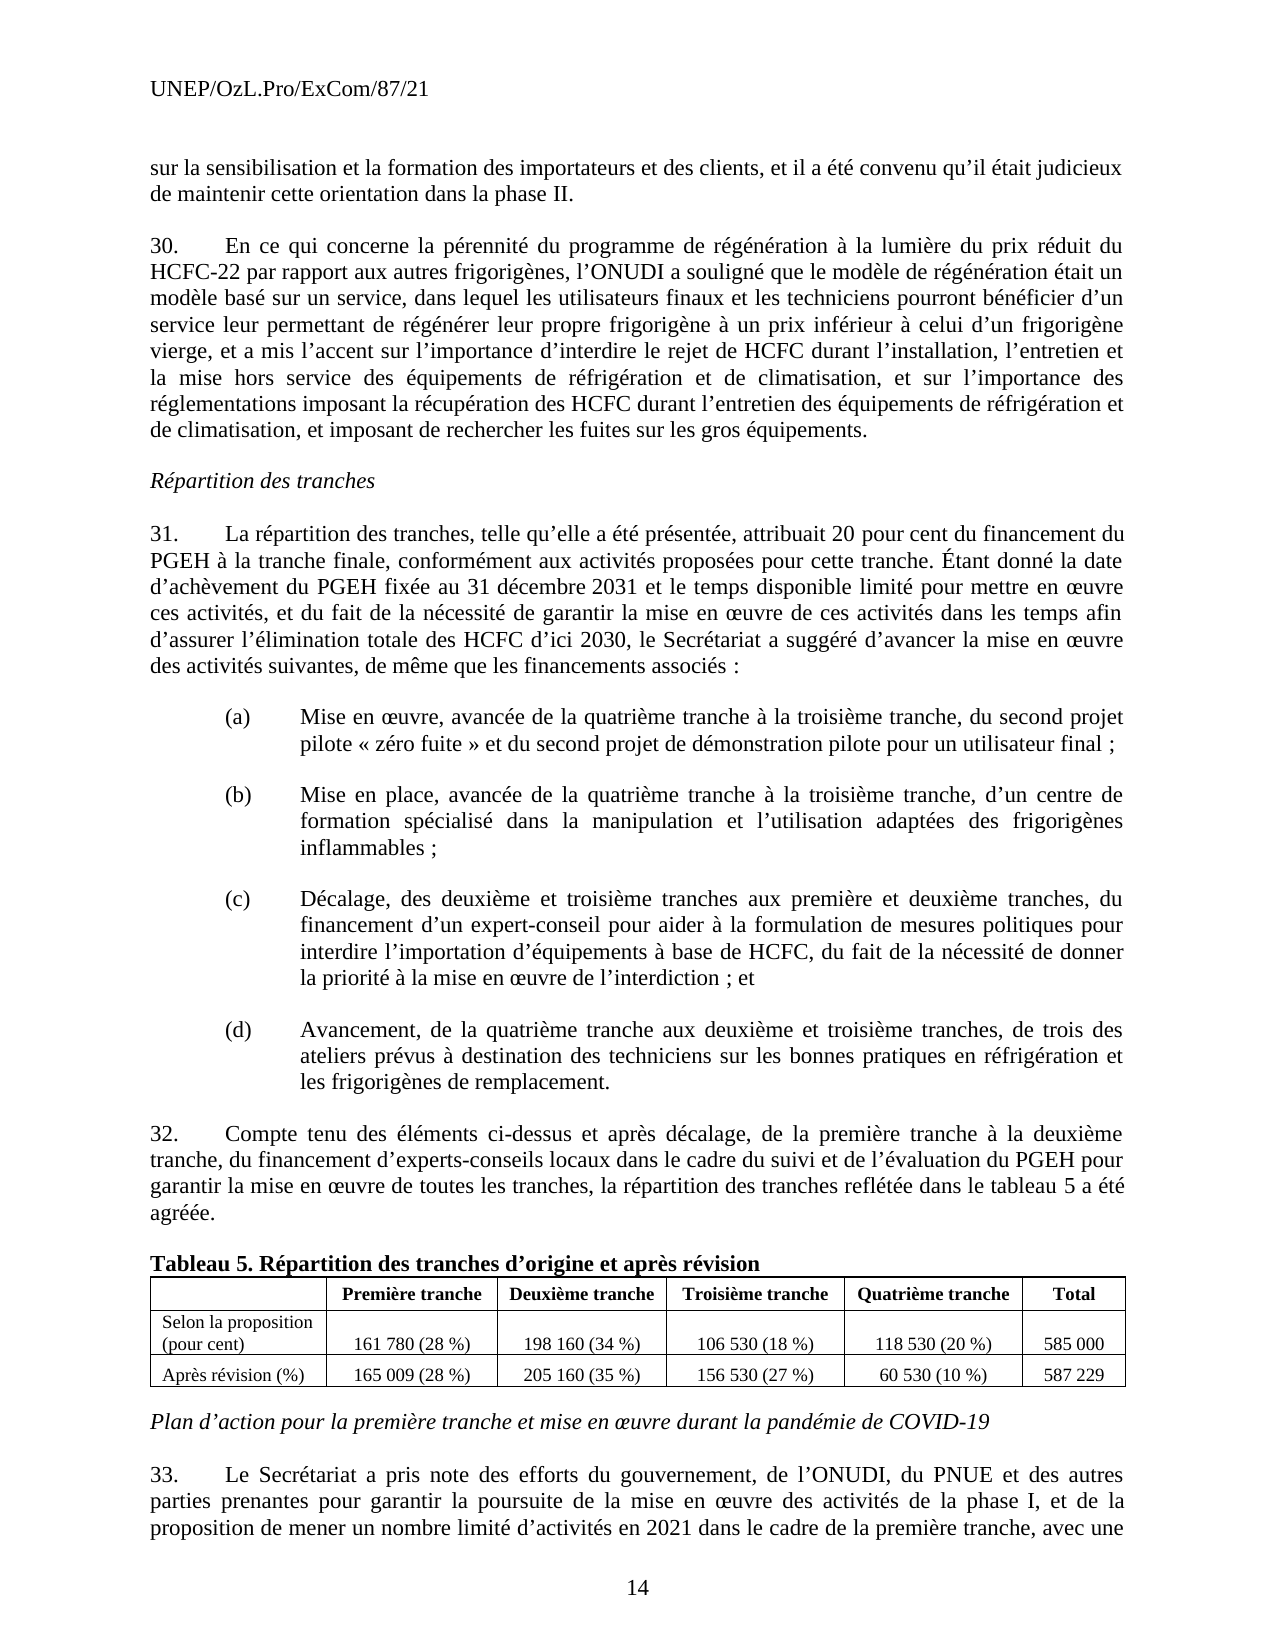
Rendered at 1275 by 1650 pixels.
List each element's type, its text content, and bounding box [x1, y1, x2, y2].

subtitle Mise en place, avancée de la quatrième tranche à la troisième tranche, d’un centre de formation spécialisé dans la manipulation et l’utilisation adaptées des frigorigènes inflammables ; [225, 781, 1125, 860]
table_header Deuxième tranche [498, 1278, 666, 1310]
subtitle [150, 1461, 1125, 1540]
table_cell 165 009 (28 %) [327, 1355, 497, 1386]
subtitle Avancement, de la quatrième tranche aux deuxième et troisième tranches, de trois des ateliers prévus à destination des techniciens sur les bonnes pratiques en réfrigération et les frigorigènes de remplacement. [225, 1016, 1125, 1095]
subtitle Décalage, des deuxième et troisième tranches aux première et deuxième tranches, du financement d’un expert-conseil pour aider à la formulation de mesures politiques pour interdire l’importation d’équipements à base de HCFC, du fait de la nécessité de donner la priorité à la mise en œuvre de l’interdiction ; et [225, 885, 1125, 991]
table_header [151, 1278, 326, 1310]
table_cell 161 780 (28 %) [327, 1311, 497, 1354]
subtitle Compte tenu des éléments ci-dessus et après décalage, de la première tranche à la deuxième tranche, du financement d’experts-conseils locaux dans le cadre du suivi et de l’évaluation du PGEH pour garantir la mise en œuvre de toutes les tranches, la répartition des tranches reflétée dans le tableau 5 a été agréée. [150, 1120, 1125, 1225]
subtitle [150, 154, 1125, 207]
table_cell 205 160 (35 %) [498, 1355, 666, 1386]
text Répartition des tranches [150, 468, 1125, 494]
table_cell Après révision (%) [151, 1355, 326, 1386]
table_cell 106 530 (18 %) [667, 1311, 844, 1354]
table_cell 156 530 (27 %) [667, 1355, 844, 1386]
table_header Total [1023, 1278, 1125, 1310]
table_cell 198 160 (34 %) [498, 1311, 666, 1354]
subtitle En ce qui concerne la pérennité du programme de régénération à la lumière du prix réduit du HCFC-22 par rapport aux autres frigorigènes, l’ONUDI a souligné que le modèle de régénération était un modèle basé sur un service, dans lequel les utilisateurs finaux et les techniciens pourront bénéficier d’un service leur permettant de régénérer leur propre frigorigène à un prix inférieur à celui d’un frigorigène vierge, et a mis l’accent sur l’importance d’interdire le rejet de HCFC durant l’installation, l’entretien et la mise hors service des équipements de réfrigération et de climatisation, et sur l’importance des réglementations imposant la récupération des HCFC durant l’entretien des équipements de réfrigération et de climatisation, et imposant de rechercher les fuites sur les gros équipements. [150, 232, 1125, 443]
table_cell 60 530 (10 %) [845, 1355, 1022, 1386]
table_cell Selon la proposition (pour cent) [151, 1311, 326, 1354]
table_header Troisième tranche [667, 1278, 844, 1310]
text Tableau 5. Répartition des tranches d’origine et après révision [150, 1250, 1125, 1276]
table_cell 585 000 [1023, 1311, 1125, 1354]
table_cell 118 530 (20 %) [845, 1311, 1022, 1354]
text Plan d’action pour la première tranche et mise en œuvre durant la pandémie de COVID-19 [150, 1408, 1125, 1435]
subtitle Mise en œuvre, avancée de la quatrième tranche à la troisième tranche, du second projet pilote « zéro fuite » et du second projet de démonstration pilote pour un utilisateur final ; [225, 703, 1125, 756]
table_header Première tranche [327, 1278, 497, 1310]
table_cell 587 229 [1023, 1355, 1125, 1386]
table_header Quatrième tranche [845, 1278, 1022, 1310]
subtitle La répartition des tranches, telle qu’elle a été présentée, attribuait 20 pour cent du financement du PGEH à la tranche finale, conformément aux activités proposées pour cette tranche. Étant donné la date d’achèvement du PGEH fixée au 31 décembre 2031 et le temps disponible limité pour mettre en œuvre ces activités, et du fait de la nécessité de garantir la mise en œuvre de ces activités dans les temps afin d’assurer l’élimination totale des HCFC d’ici 2030, le Secrétariat a suggéré d’avancer la mise en œuvre des activités suivantes, de même que les financements associés : [150, 520, 1125, 678]
